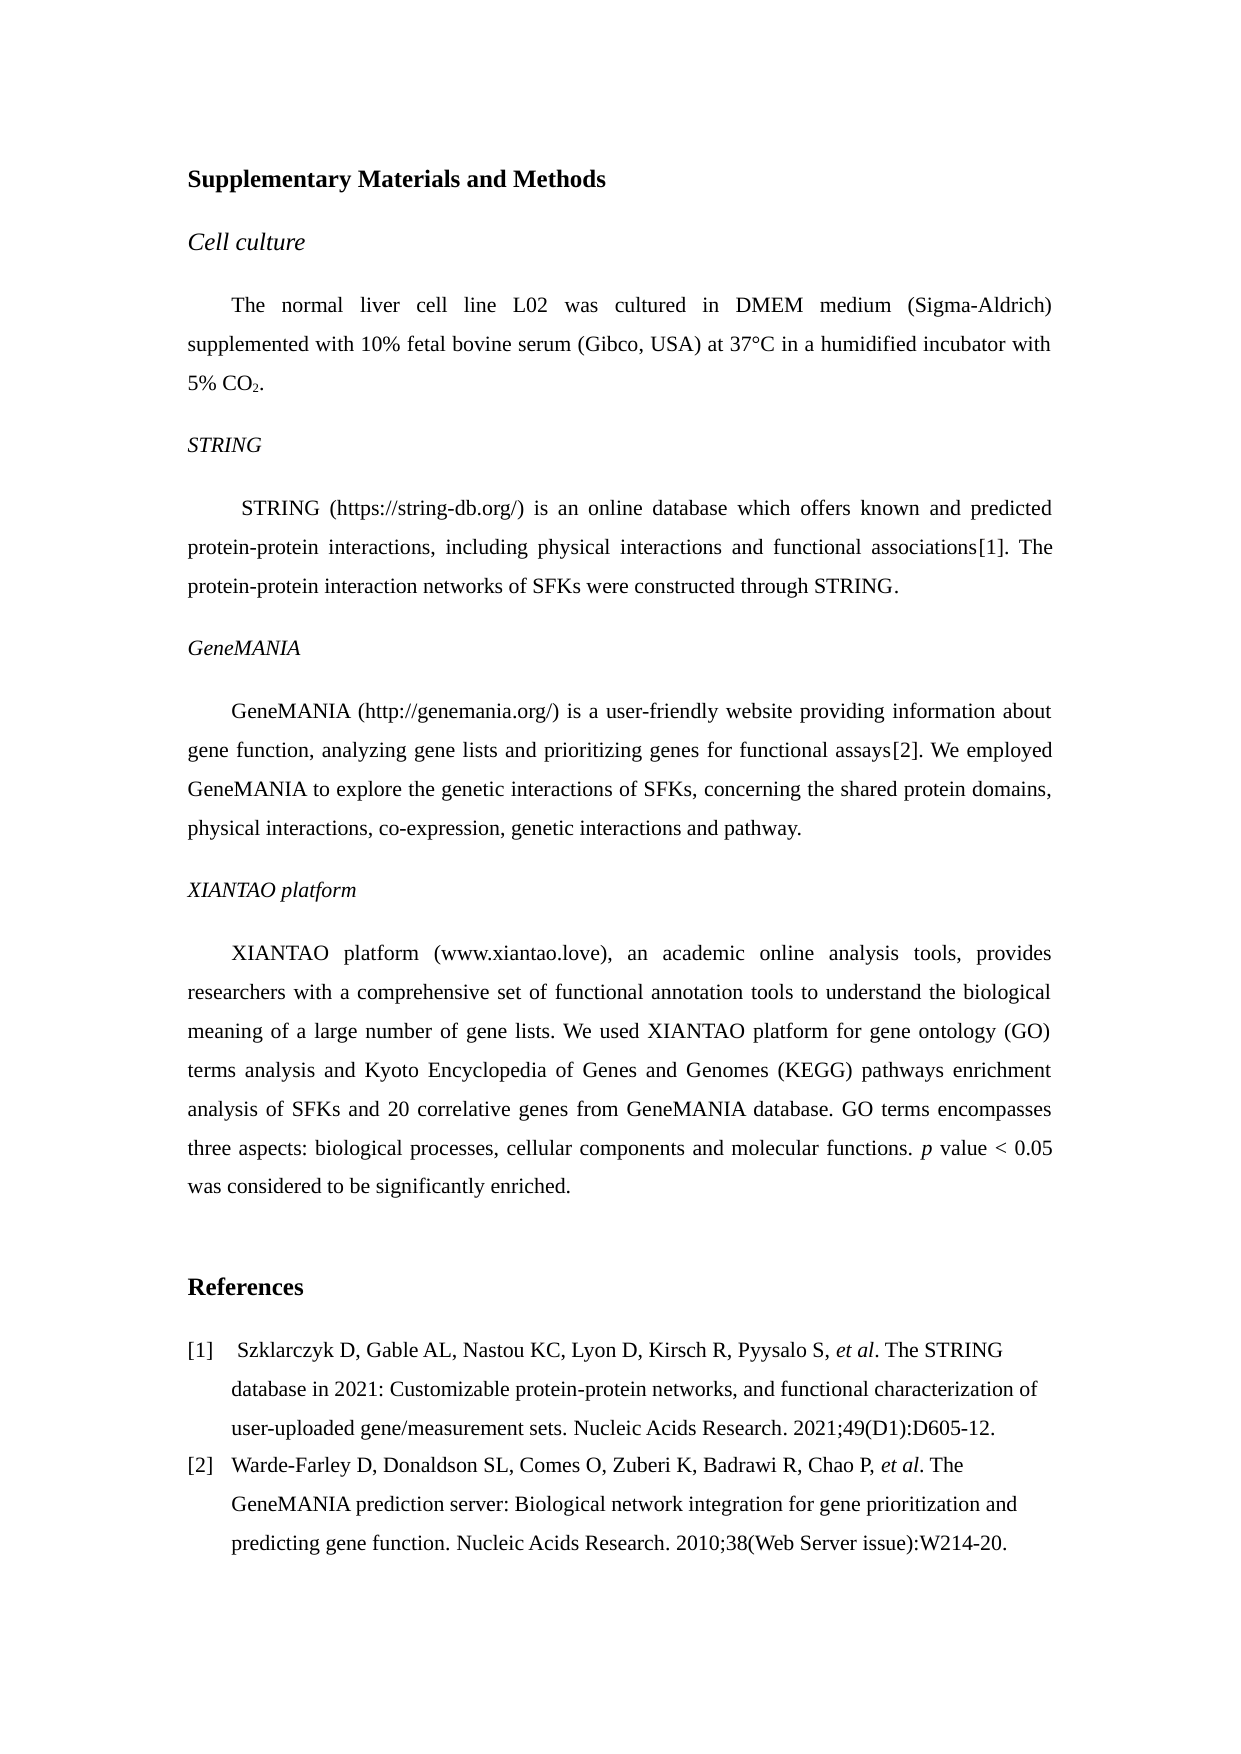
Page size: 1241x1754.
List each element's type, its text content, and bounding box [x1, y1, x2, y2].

text References [187, 1270, 1053, 1302]
text [2] Warde-Farley D, Donaldson SL, Comes O, Zuberi K, Badrawi R, Chao P, et al. The GeneMANIA prediction server: Biological network integration for gene prioritization and predicting gene function. Nucleic Acids Research. 2010;38(Web Server issue):W214-20. [187, 1448, 1053, 1559]
text Supplementary Materials and Methods [187, 162, 1053, 194]
text STRING (https://string-db.org/) is an online database which offers known and predicted protein-protein interactions, including physical interactions and functional associations[1]. The protein-protein interaction networks of SFKs were constructed through STRING. [187, 491, 1053, 602]
text XIANTAO platform (www.xiantao.love), an academic online analysis tools, provides researchers with a comprehensive set of functional annotation tools to understand the biological meaning of a large number of gene lists. We used XIANTAO platform for gene ontology (GO) terms analysis and Kyoto Encyclopedia of Genes and Genomes (KEGG) pathways enrichment analysis of SFKs and 20 correlative genes from GeneMANIA database. GO terms encompasses three aspects: biological processes, cellular components and molecular functions. p value < 0.05 was considered to be significantly enriched. [187, 936, 1053, 1202]
text STRING [187, 429, 1053, 461]
text The normal liver cell line L02 was cultured in DMEM medium (Sigma-Aldrich) supplemented with 10% fetal bovine serum (Gibco, USA) at 37°C in a humidified incubator with 5% CO2. [187, 288, 1053, 399]
text [1] Szklarczyk D, Gable AL, Nastou KC, Lyon D, Kirsch R, Pyysalo S, et al. The STRING database in 2021: Customizable protein-protein networks, and functional characterization of user-uploaded gene/measurement sets. Nucleic Acids Research. 2021;49(D1):D605-12. [187, 1333, 1053, 1443]
text GeneMANIA (http://genemania.org/) is a user-friendly website providing information about gene function, analyzing gene lists and prioritizing genes for functional assays[2]. We employed GeneMANIA to explore the genetic interactions of SFKs, concerning the shared protein domains, physical interactions, co-expression, genetic interactions and pathway. [187, 694, 1053, 844]
text Cell culture [187, 225, 1053, 258]
text GeneMANIA [187, 632, 1053, 664]
text XIANTAO platform [187, 874, 1053, 906]
